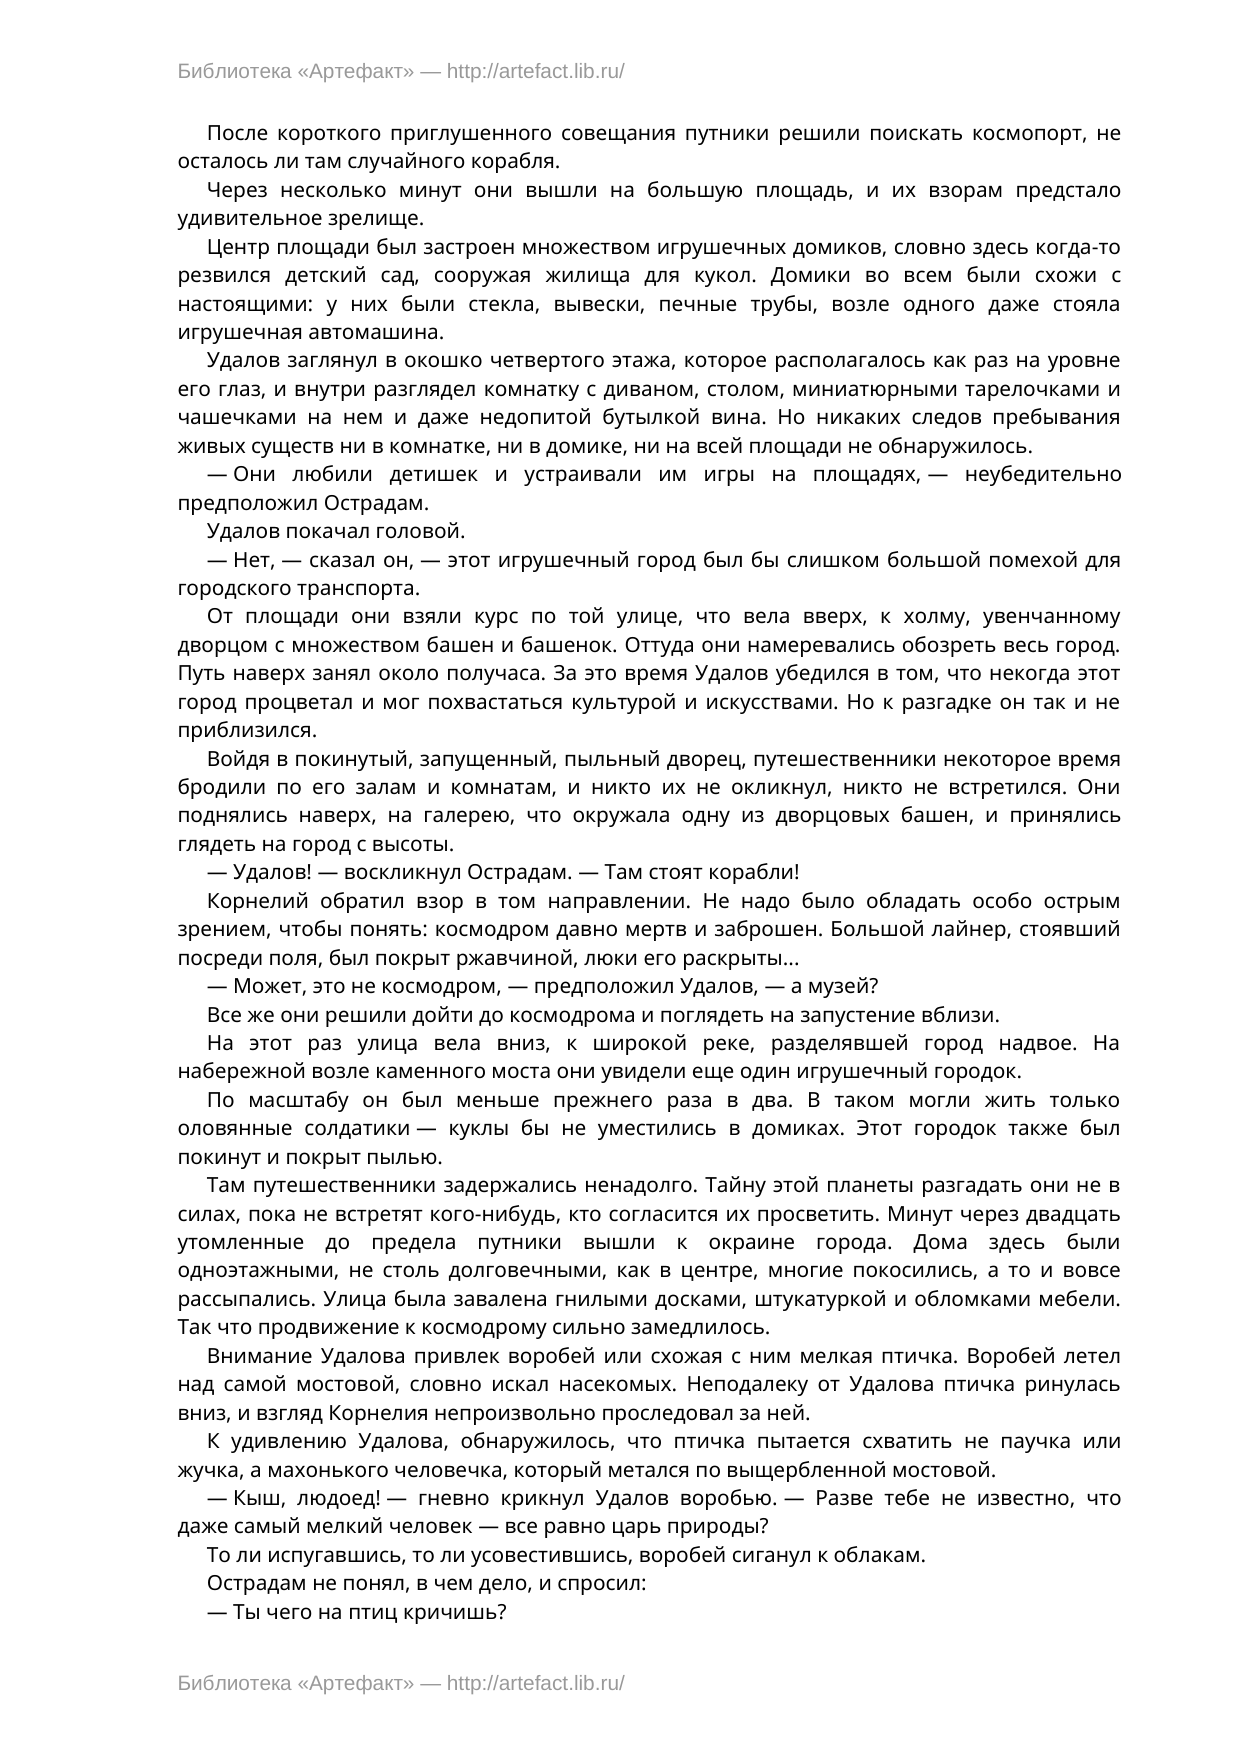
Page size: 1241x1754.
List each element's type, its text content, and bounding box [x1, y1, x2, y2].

text К удивлению Удалова, обнаружилось, что птичка пытается схватить не паучка или жучка, а махонького человечка, который метался по выщербленной мостовой. [177, 1426, 1122, 1483]
text — Кыш, людоед! — гневно крикнул Удалов воробью. — Разве тебе не известно, что даже самый мелкий человек — все равно царь природы? [177, 1483, 1122, 1540]
text Все же они решили дойти до космодрома и поглядеть на запустение вблизи. [177, 1000, 1122, 1028]
text От площади они взяли курс по той улице, что вела вверх, к холму, увенчанному дворцом с множеством башен и башенок. Оттуда они намеревались обозреть весь город. Путь наверх занял около получаса. За это время Удалов убедился в том, что некогда этот город процветал и мог похвастаться культурой и искусствами. Но к разгадке он так и не приблизился. [177, 602, 1122, 744]
text Внимание Удалова привлек воробей или схожая с ним мелкая птичка. Воробей летел над самой мостовой, словно искал насекомых. Неподалеку от Удалова птичка ринулась вниз, и взгляд Корнелия непроизвольно проследовал за ней. [177, 1341, 1122, 1426]
text По масштабу он был меньше прежнего раза в два. В таком могли жить только оловянные солдатики — куклы бы не уместились в домиках. Этот городок также был покинут и покрыт пылью. [177, 1085, 1122, 1170]
text — Ты чего на птиц кричишь? [177, 1597, 1122, 1625]
text На этот раз улица вела вниз, к широкой реке, разделявшей город надвое. На набережной возле каменного моста они увидели еще один игрушечный городок. [177, 1028, 1122, 1085]
text — Может, это не космодром, — предположил Удалов, — а музей? [177, 971, 1122, 1000]
text Центр площади был застроен множеством игрушечных домиков, словно здесь когда-то резвился детский сад, сооружая жилища для кукол. Домики во всем были схожи с настоящими: у них были стекла, вывески, печные трубы, возле одного даже стояла игрушечная автомашина. [177, 232, 1122, 346]
text Там путешественники задержались ненадолго. Тайну этой планеты разгадать они не в силах, пока не встретят кого-нибудь, кто согласится их просветить. Минут через двадцать утомленные до предела путники вышли к окраине города. Дома здесь были одноэтажными, не столь долговечными, как в центре, многие покосились, а то и вовсе рассыпались. Улица была завалена гнилыми досками, штукатуркой и обломками мебели. Так что продвижение к космодрому сильно замедлилось. [177, 1170, 1122, 1341]
text То ли испугавшись, то ли усовестившись, воробей сиганул к облакам. [177, 1540, 1122, 1568]
text — Нет, — сказал он, — этот игрушечный город был бы слишком большой помехой для городского транспорта. [177, 545, 1122, 602]
text Корнелий обратил взор в том направлении. Не надо было обладать особо острым зрением, чтобы понять: космодром давно мертв и заброшен. Большой лайнер, стоявший посреди поля, был покрыт ржавчиной, люки его раскрыты... [177, 886, 1122, 971]
text Острадам не понял, в чем дело, и спросил: [177, 1568, 1122, 1597]
text Через несколько минут они вышли на большую площадь, и их взорам предстало удивительное зрелище. [177, 175, 1122, 232]
text Войдя в покинутый, запущенный, пыльный дворец, путешественники некоторое время бродили по его залам и комнатам, и никто их не окликнул, никто не встретился. Они поднялись наверх, на галерею, что окружала одну из дворцовых башен, и принялись глядеть на город с высоты. [177, 744, 1122, 857]
text Удалов покачал головой. [177, 516, 1122, 545]
text — Удалов! — воскликнул Острадам. — Там стоят корабли! [177, 857, 1122, 886]
text Удалов заглянул в окошко четвертого этажа, которое располагалось как раз на уровне его глаз, и внутри разглядел комнатку с диваном, столом, миниатюрными тарелочками и чашечками на нем и даже недопитой бутылкой вина. Но никаких следов пребывания живых существ ни в комнатке, ни в домике, ни на всей площади не обнаружилось. [177, 346, 1122, 459]
text — Они любили детишек и устраивали им игры на площадях, — неубедительно предположил Острадам. [177, 459, 1122, 516]
text После короткого приглушенного совещания путники решили поискать космопорт, не осталось ли там случайного корабля. [177, 118, 1122, 175]
